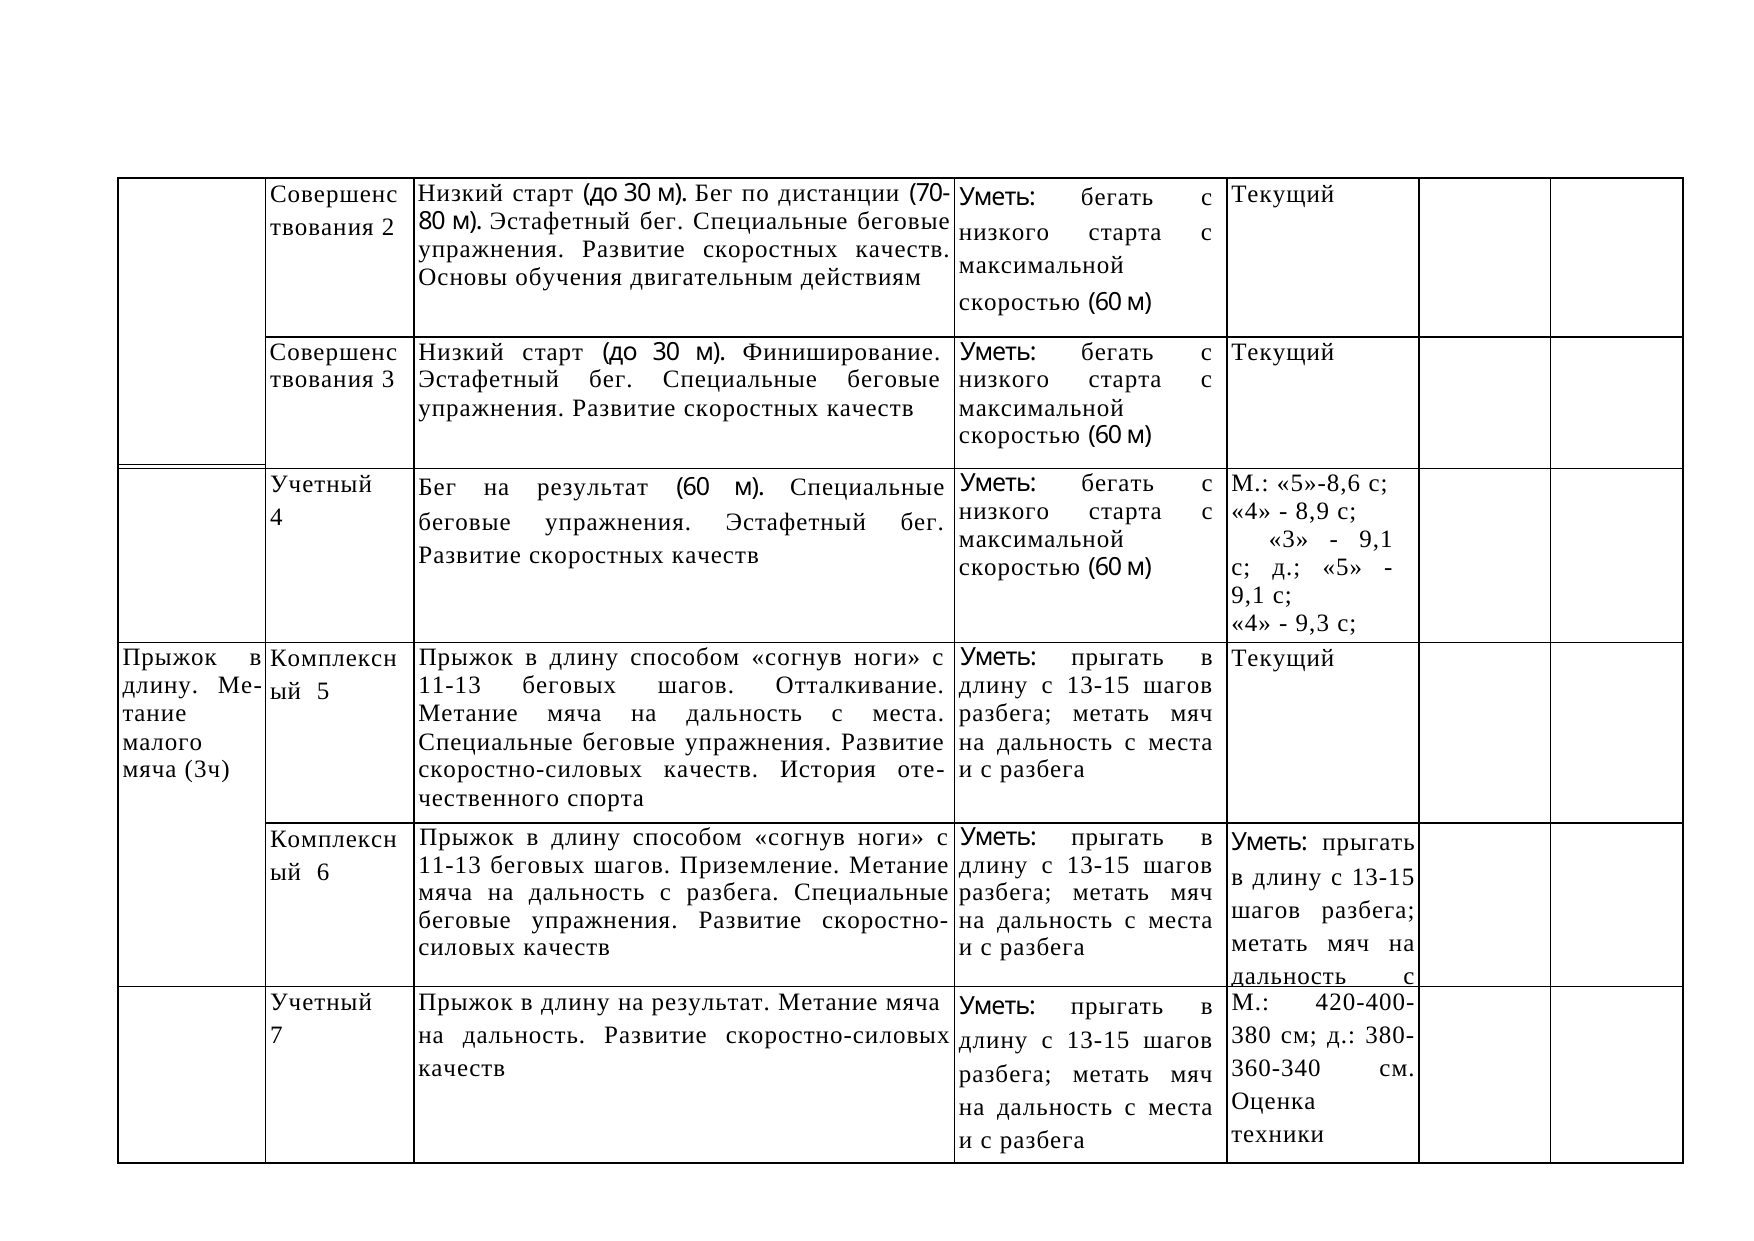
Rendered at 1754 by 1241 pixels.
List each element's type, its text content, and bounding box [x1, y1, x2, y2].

table_cell [1551, 643, 1682, 822]
table_cell [1420, 824, 1550, 986]
table_cell Уметь: прыгать в длину с 13-15 шагов разбега; метать мяч на дальность с места и с разбега [955, 824, 1226, 986]
table_cell [119, 822, 265, 986]
table_cell [119, 336, 265, 464]
table_cell Совершенствования 3 [266, 338, 413, 467]
table_cell Уметь: прыгать в длину с 13-15 шагов разбега; метать мяч на дальность с места и с разбега [955, 643, 1226, 822]
table_cell Комплексный 5 [266, 643, 413, 822]
table_cell [1551, 179, 1682, 336]
table_cell Низкий старт (до 30 м). Финиширование. Эстафетный бег. Специальные беговые упражнения. Развитие скоростных качеств [415, 338, 954, 467]
table_cell М.: 420-400-380 см; д.: 380-360-340 см. Оценка техники метания мяча [1228, 987, 1418, 1162]
table_cell Учетный 4 [266, 469, 413, 642]
table_cell Совершенствования 2 [266, 179, 413, 336]
table_cell [1420, 987, 1550, 1162]
table_cell [1551, 824, 1682, 986]
table_cell [1551, 469, 1682, 642]
table_cell Низкий старт (до 30 м). Бег по дистанции (70-80 м). Эстафетный бег. Специальные беговые упражнения. Развитие скоростных качеств. Основы обучения двигательным действиям [415, 179, 954, 336]
table_cell [1551, 338, 1682, 467]
table_cell Прыжок в длину способом «согнув ноги» с 11-13 беговых шагов. Приземление. Метание мяча на дальность с разбега. Специальные беговые упражнения. Развитие скоростно-силовых качеств [415, 824, 954, 986]
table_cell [955, 179, 1226, 336]
table_cell [119, 179, 265, 336]
table_cell Текущий [1228, 179, 1418, 336]
table_cell [1420, 643, 1550, 822]
table_cell Прыжок в длину на результат. Метание мяча на дальность. Развитие скоростно-силовых качеств [415, 987, 954, 1162]
table_cell Уметь: бегать с низкого старта с максимальной скоростью (60 м) [955, 338, 1226, 467]
table_cell [1420, 338, 1550, 467]
table_cell Уметь: прыгать в длину с 13-15 шагов разбега; метать мяч на дальность с места и с разбега [1228, 824, 1418, 986]
table_cell Бег на результат (60 м). Специальные беговые упражнения. Эстафетный бег. Развитие скоростных качеств [415, 469, 954, 642]
table_cell [119, 469, 265, 642]
table_cell Прыжок в длину способом «согнув ноги» с 11-13 беговых шагов. Отталкивание. Метание мяча на дальность с места. Специальные беговые упражнения. Развитие скоростно-силовых качеств. История отечественного спорта [415, 643, 954, 822]
table_cell Учетный 7 [266, 987, 413, 1162]
table_cell Текущий [1228, 643, 1418, 822]
table_cell Комплексный 6 [266, 824, 413, 986]
table_cell [1551, 987, 1682, 1162]
table_cell Уметь: бегать с низкого старта с максимальной скоростью (60 м) [955, 469, 1226, 642]
table_cell Текущий [1228, 338, 1418, 467]
table_cell [1420, 179, 1550, 336]
table_cell [1420, 469, 1550, 642]
table_cell [119, 987, 265, 1162]
table_cell Прыжок в длину. Метание малого мяча (3ч) [119, 643, 265, 822]
table_cell М.: «5»-8,6 с; «4» - 8,9 с; «3» - 9,1 с; д.; «5» - 9,1 с; «4» - 9,3 с; «3» - 9,7 с. [1228, 469, 1418, 642]
table_cell Уметь: прыгать в длину с 13-15 шагов разбега; метать мяч на дальность с места и с разбега [955, 987, 1226, 1162]
